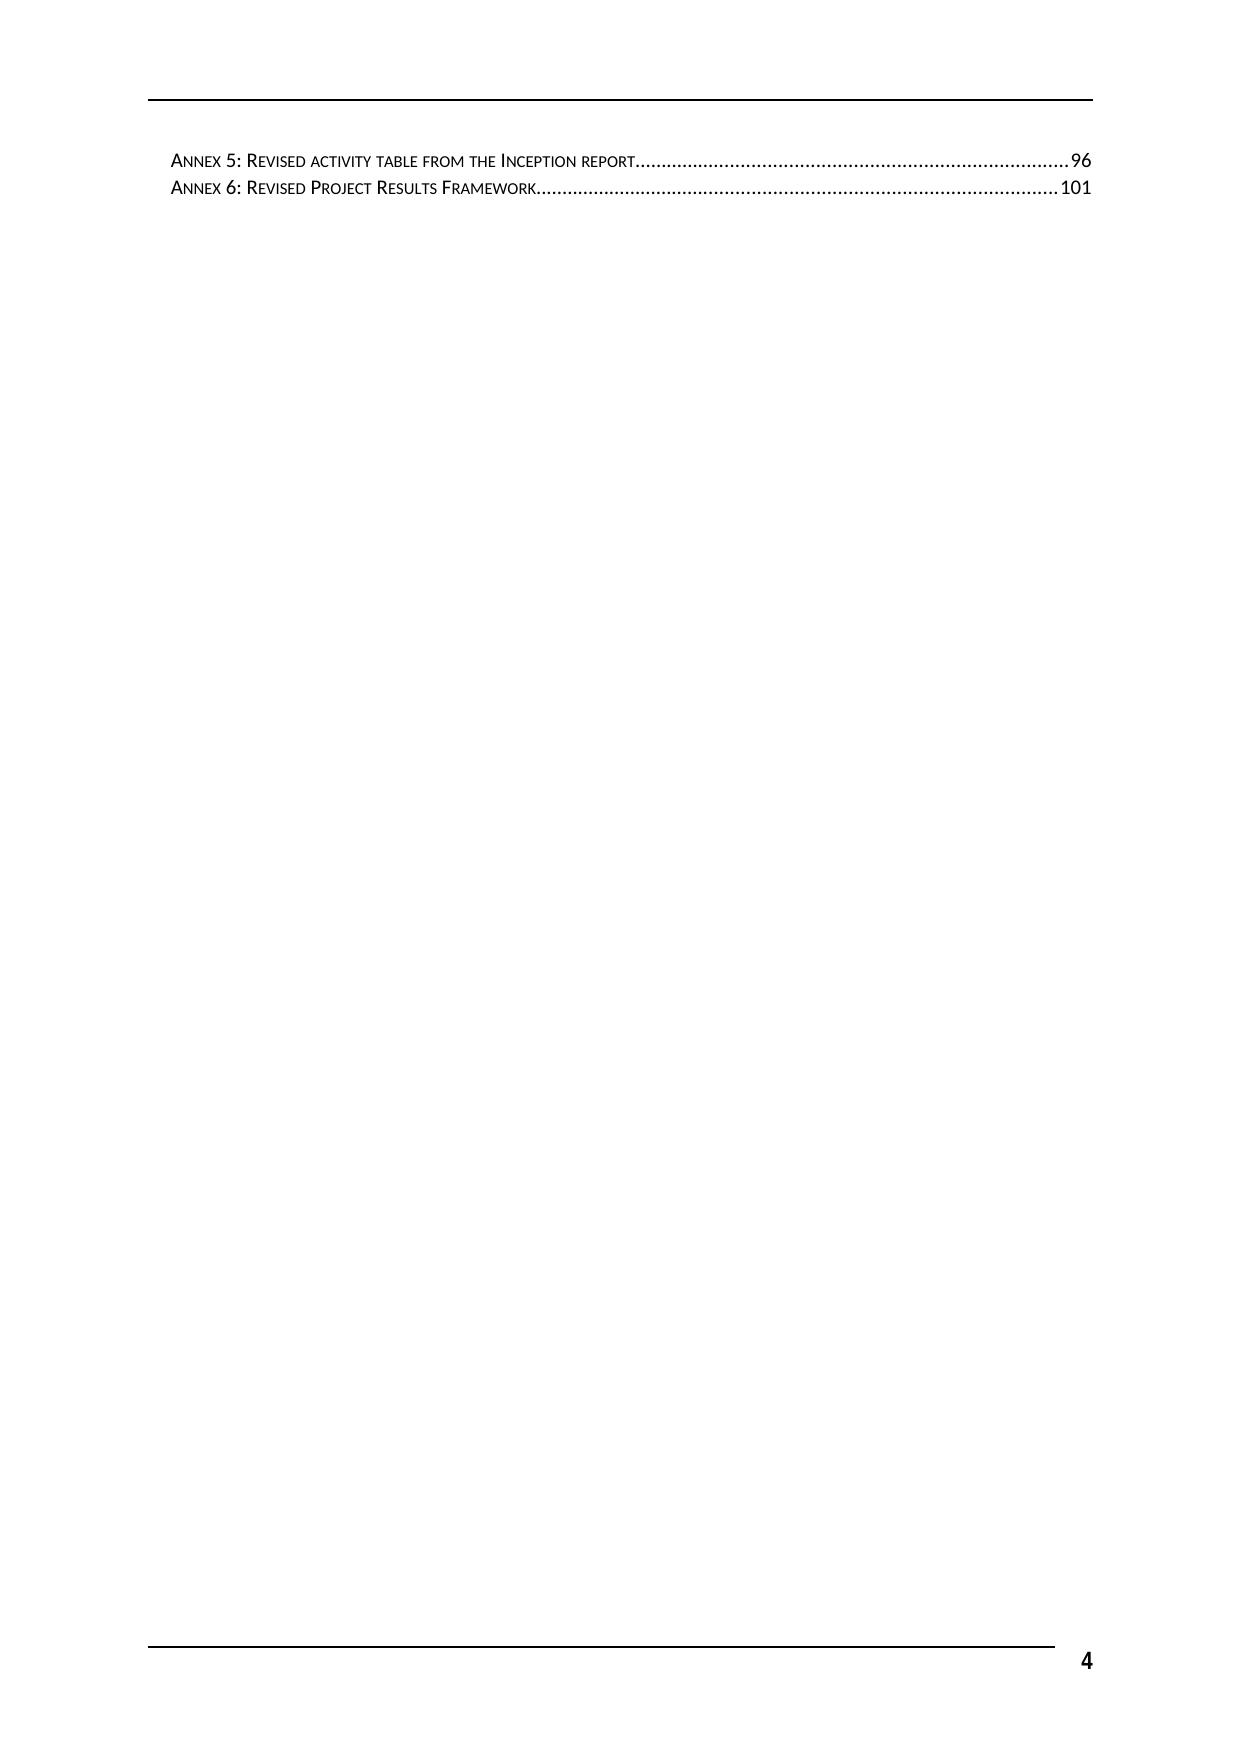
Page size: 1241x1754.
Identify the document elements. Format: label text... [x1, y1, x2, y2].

text Annex 5: Revised activity table from the Inception report 96 [171, 148, 1093, 173]
text Annex 6: Revised Project Results Framework 101 [171, 174, 1093, 200]
